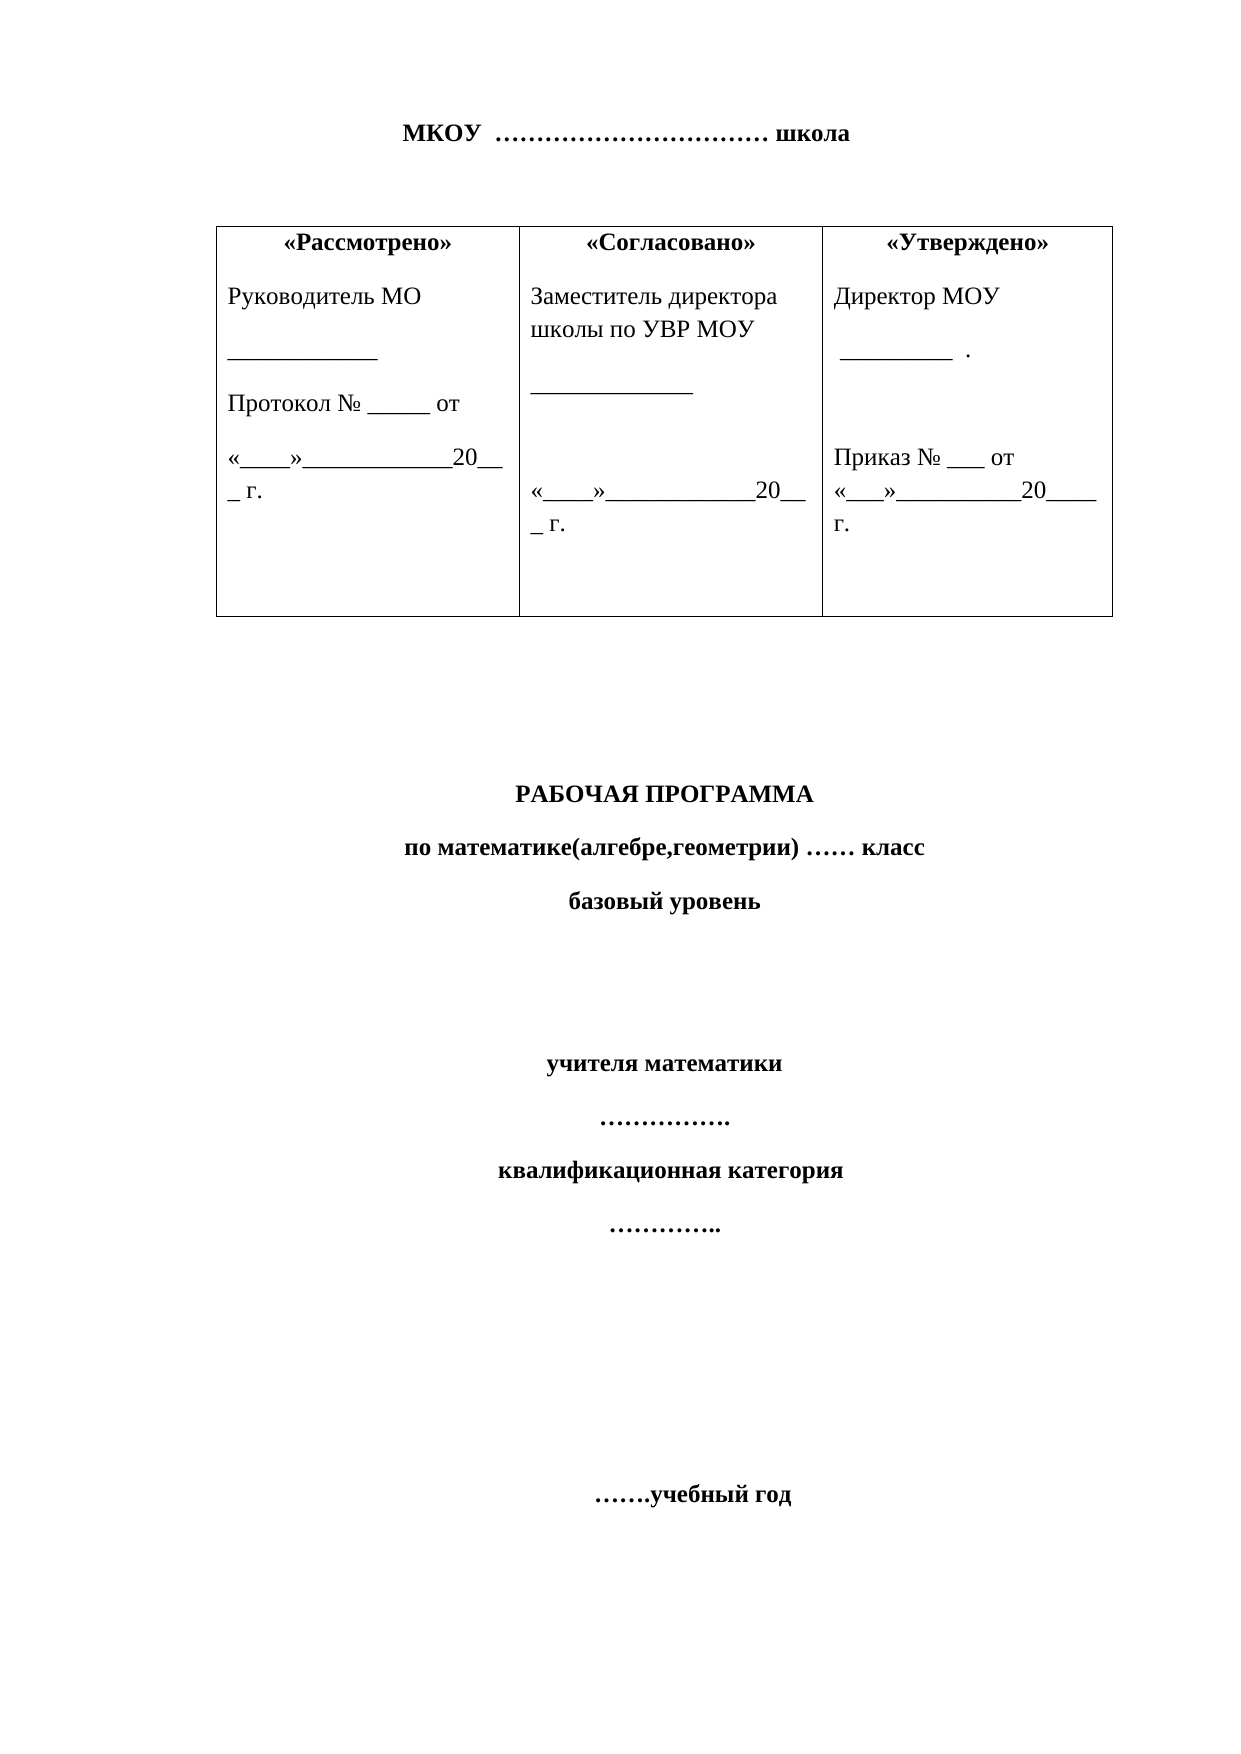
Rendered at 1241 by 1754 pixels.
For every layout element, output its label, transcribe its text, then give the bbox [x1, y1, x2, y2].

text ……………. [177, 1102, 1152, 1131]
text базовый уровень [177, 886, 1152, 915]
table_header «Утверждено» Директор МОУ _________ . Приказ № ___ от «___»__________20____ г. [823, 227, 1112, 616]
text …….учебный год [215, 1479, 1152, 1507]
text ………….. [177, 1209, 1152, 1238]
table_header «Рассмотрено» Руководитель МО ____________ Протокол № _____ от «____»____________20___ г. [217, 227, 519, 616]
text по математике(алгебре,геометрии) …… класс [177, 832, 1152, 861]
text учителя математики [177, 1048, 1152, 1077]
text РАБОЧАЯ ПРОГРАММА [177, 779, 1152, 807]
text квалификационная категория [177, 1156, 1152, 1184]
text МКОУ …………………………… школа [177, 118, 1152, 147]
table_header «Согласовано» Заместитель директора школы по УВР МОУ _____________ «____»____________20___ г. [520, 227, 822, 616]
